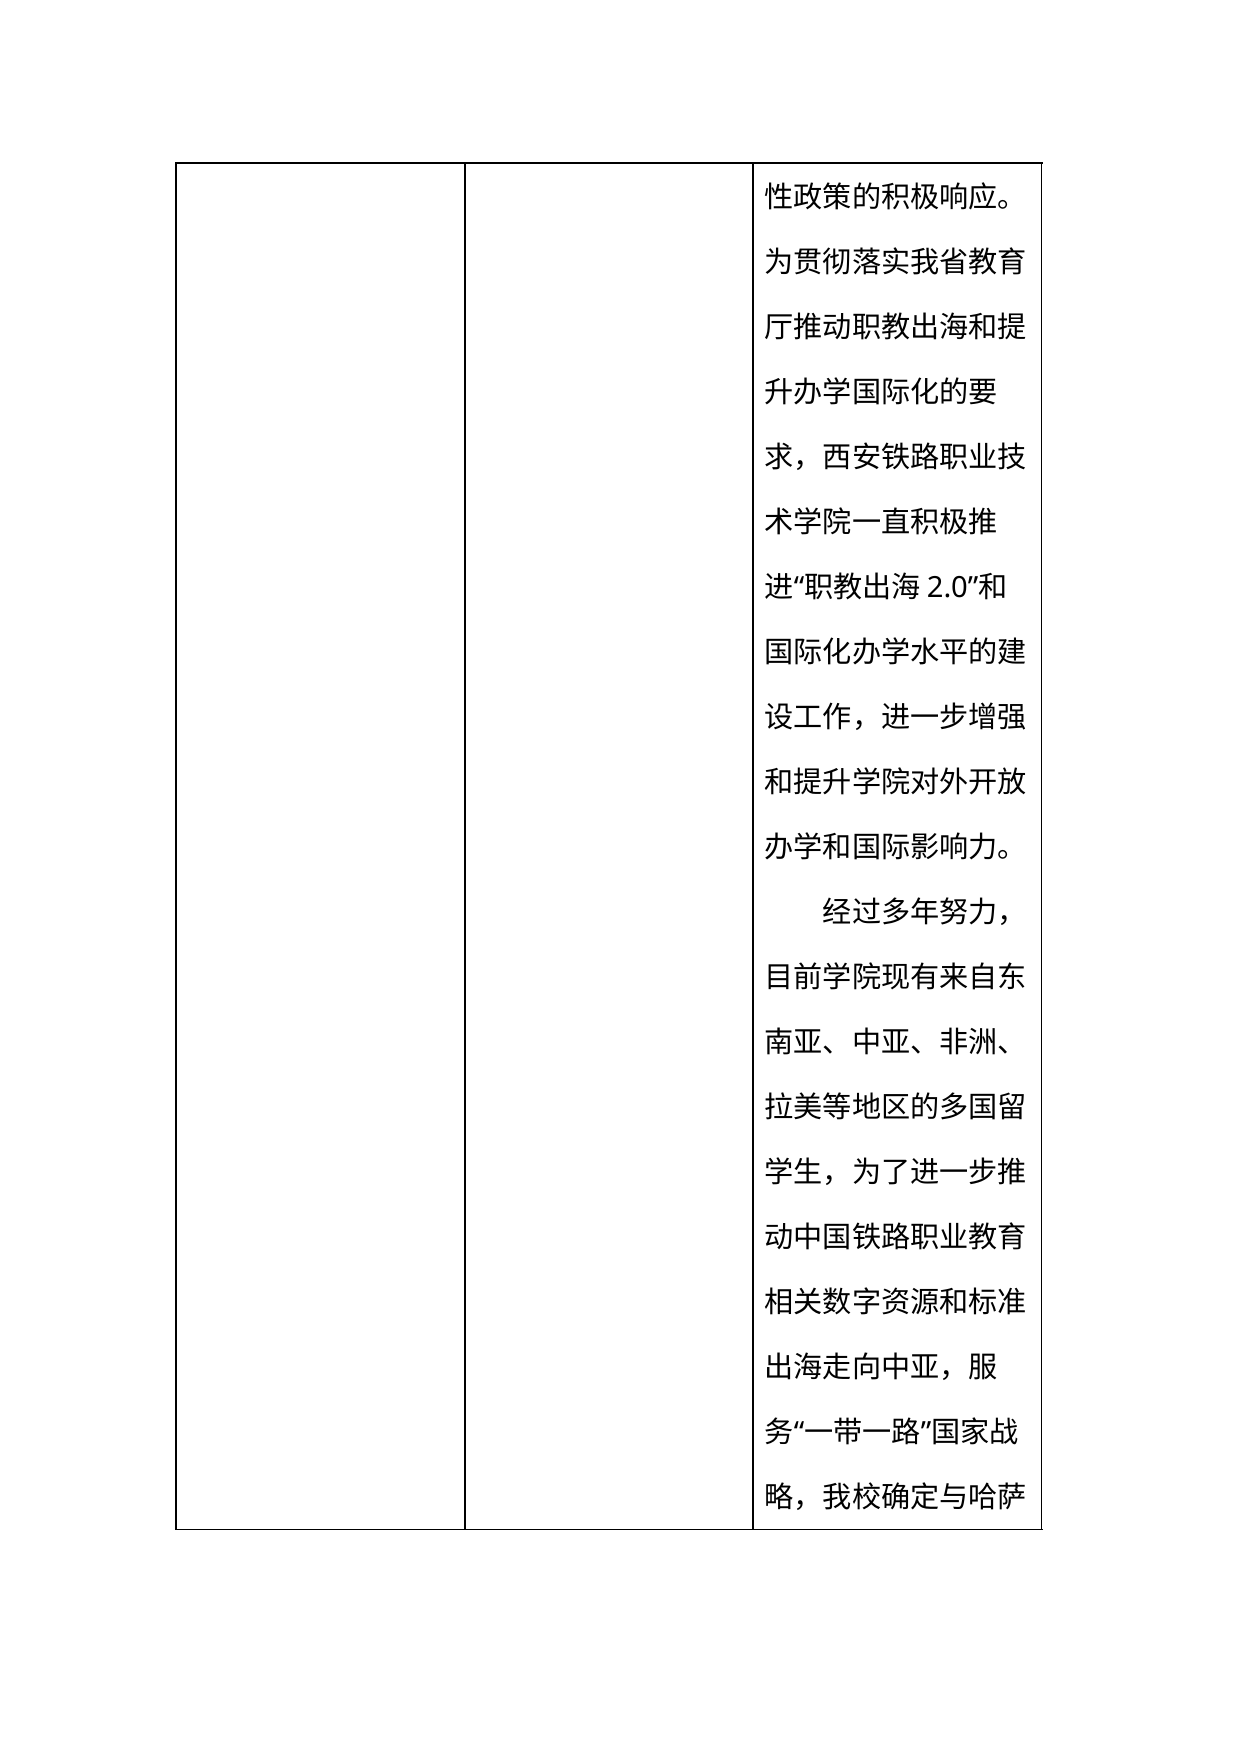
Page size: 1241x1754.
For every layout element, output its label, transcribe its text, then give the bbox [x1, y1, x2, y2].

table_cell ▲ [466, 164, 752, 1528]
table_cell 1 [177, 164, 464, 1528]
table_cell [754, 164, 1041, 1528]
